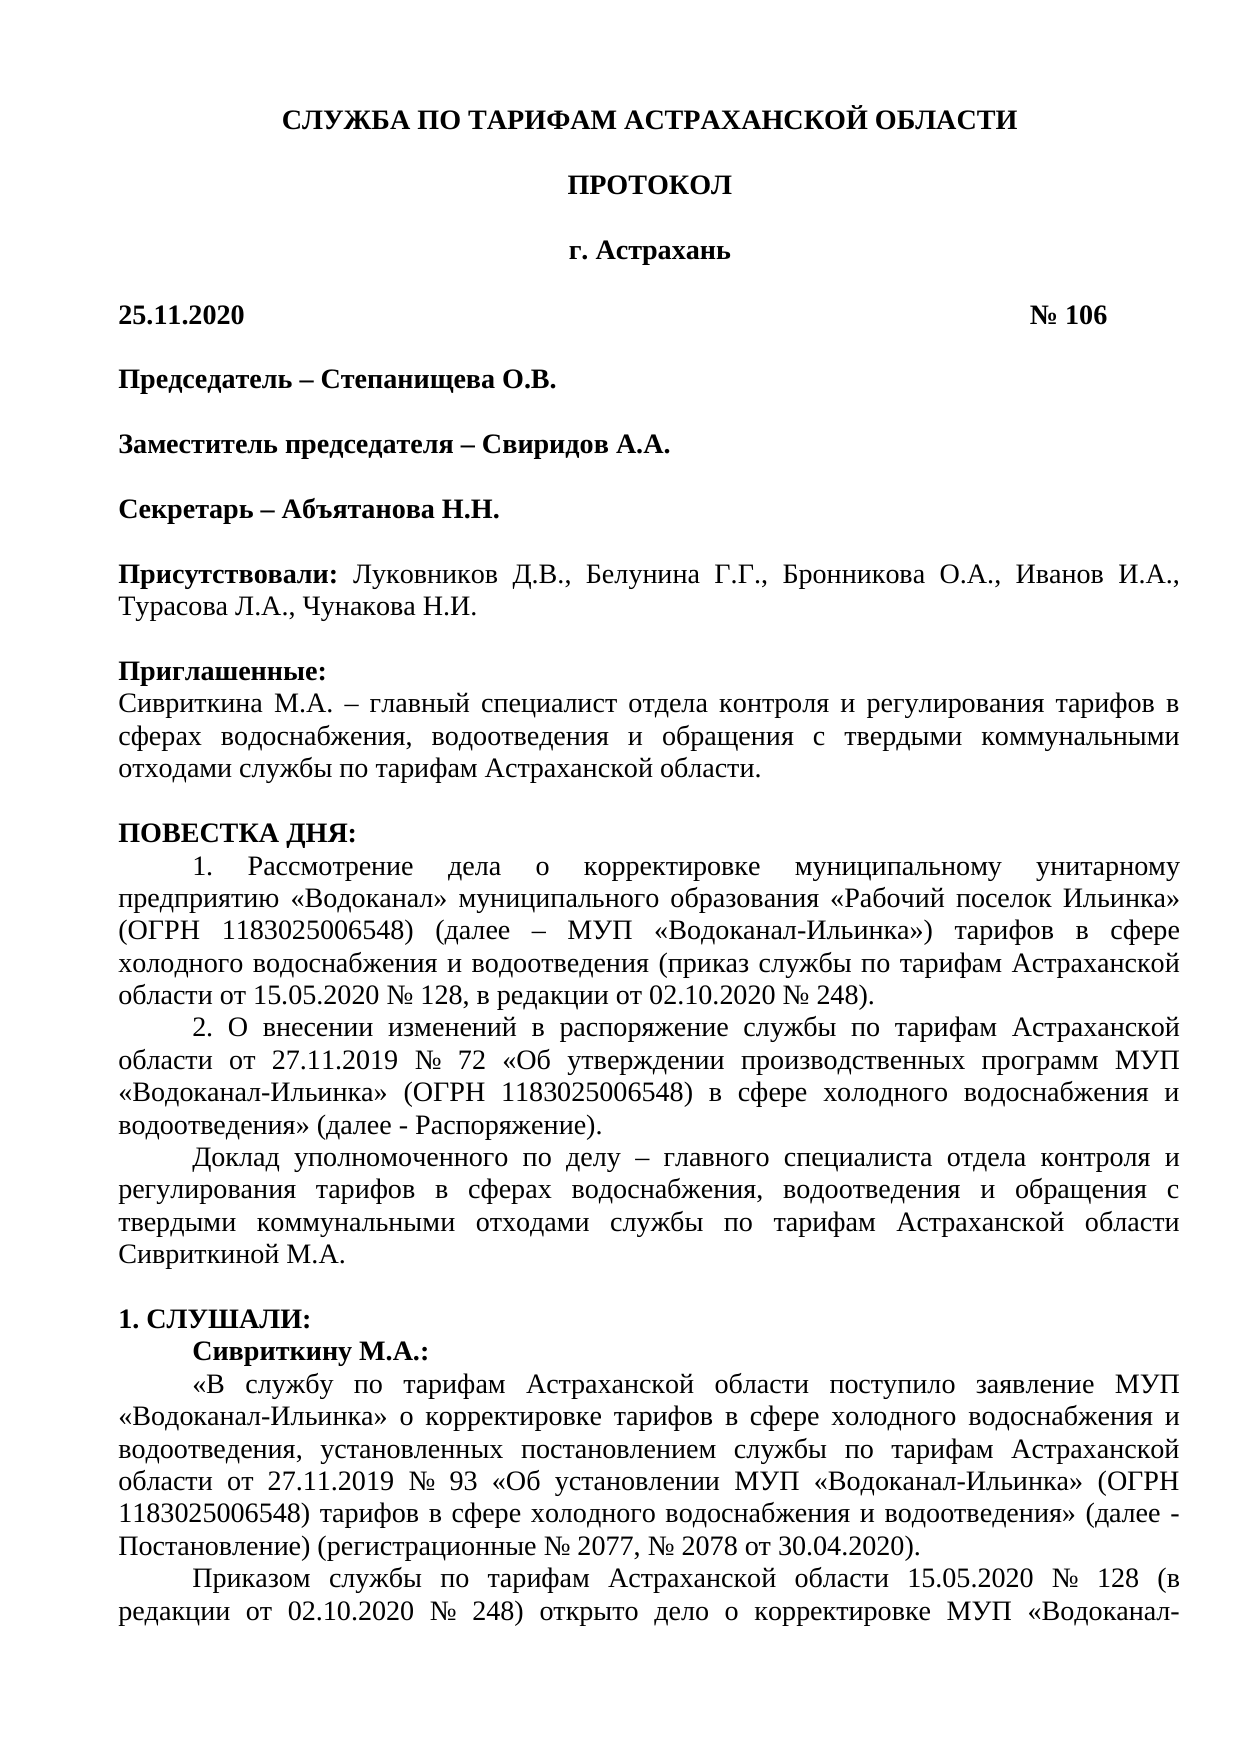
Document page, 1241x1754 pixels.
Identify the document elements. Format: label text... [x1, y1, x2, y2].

text Сивриткину М.А.: [118, 1334, 1181, 1367]
text Доклад уполномоченного по делу – главного специалиста отдела контроля и регулирования тарифов в сферах водоснабжения, водоотведения и обращения с твердыми коммунальными отходами службы по тарифам Астраханской области Сивриткиной М.А. [118, 1140, 1181, 1270]
text ПРОТОКОЛ [118, 168, 1181, 201]
text г. Астрахань [118, 233, 1181, 265]
text СЛУЖБА ПО ТАРИФАМ АСТРАХАНСКОЙ ОБЛАСТИ [118, 103, 1181, 136]
text Присутствовали: Луковников Д.В., Белунина Г.Г., Бронникова О.А., Иванов И.А., Турасова Л.А., Чунакова Н.И. [118, 557, 1181, 622]
text 25.11.2020 № 106 [118, 298, 1181, 330]
text Секретарь – Абъятанова Н.Н. [118, 492, 1181, 524]
text ПОВЕСТКА ДНЯ: [118, 816, 1181, 848]
text Заместитель председателя – Свиридов А.А. [118, 427, 1181, 460]
text «В службу по тарифам Астраханской области поступило заявление МУП «Водоканал-Ильинка» о корректировке тарифов в сфере холодного водоснабжения и водоотведения, установленных постановлением службы по тарифам Астраханской области от 27.11.2019 № 93 «Об установлении МУП «Водоканал-Ильинка» (ОГРН 1183025006548) тарифов в сфере холодного водоснабжения и водоотведения» (далее - Постановление) (регистрационные № 2077, № 2078 от 30.04.2020). [118, 1367, 1181, 1561]
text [118, 1561, 1181, 1626]
text 2. О внесении изменений в распоряжение службы по тарифам Астраханской области от 27.11.2019 № 72 «Об утверждении производственных программ МУП «Водоканал-Ильинка» (ОГРН 1183025006548) в сфере холодного водоснабжения и водоотведения» (далее - Распоряжение). [118, 1011, 1181, 1140]
text Приглашенные: [118, 654, 1181, 687]
text Сивриткина М.А. – главный специалист отдела контроля и регулирования тарифов в сферах водоснабжения, водоотведения и обращения с твердыми коммунальными отходами службы по тарифам Астраханской области. [118, 687, 1181, 784]
text 1. Рассмотрение дела о корректировке муниципальному унитарному предприятию «Водоканал» муниципального образования «Рабочий поселок Ильинка» (ОГРН 1183025006548) (далее – МУП «Водоканал-Ильинка») тарифов в сфере холодного водоснабжения и водоотведения (приказ службы по тарифам Астраханской области от 15.05.2020 № 128, в редакции от 02.10.2020 № 248). [118, 848, 1181, 1011]
text Председатель – Степанищева О.В. [118, 363, 1181, 395]
text 1. СЛУШАЛИ: [118, 1302, 1181, 1334]
